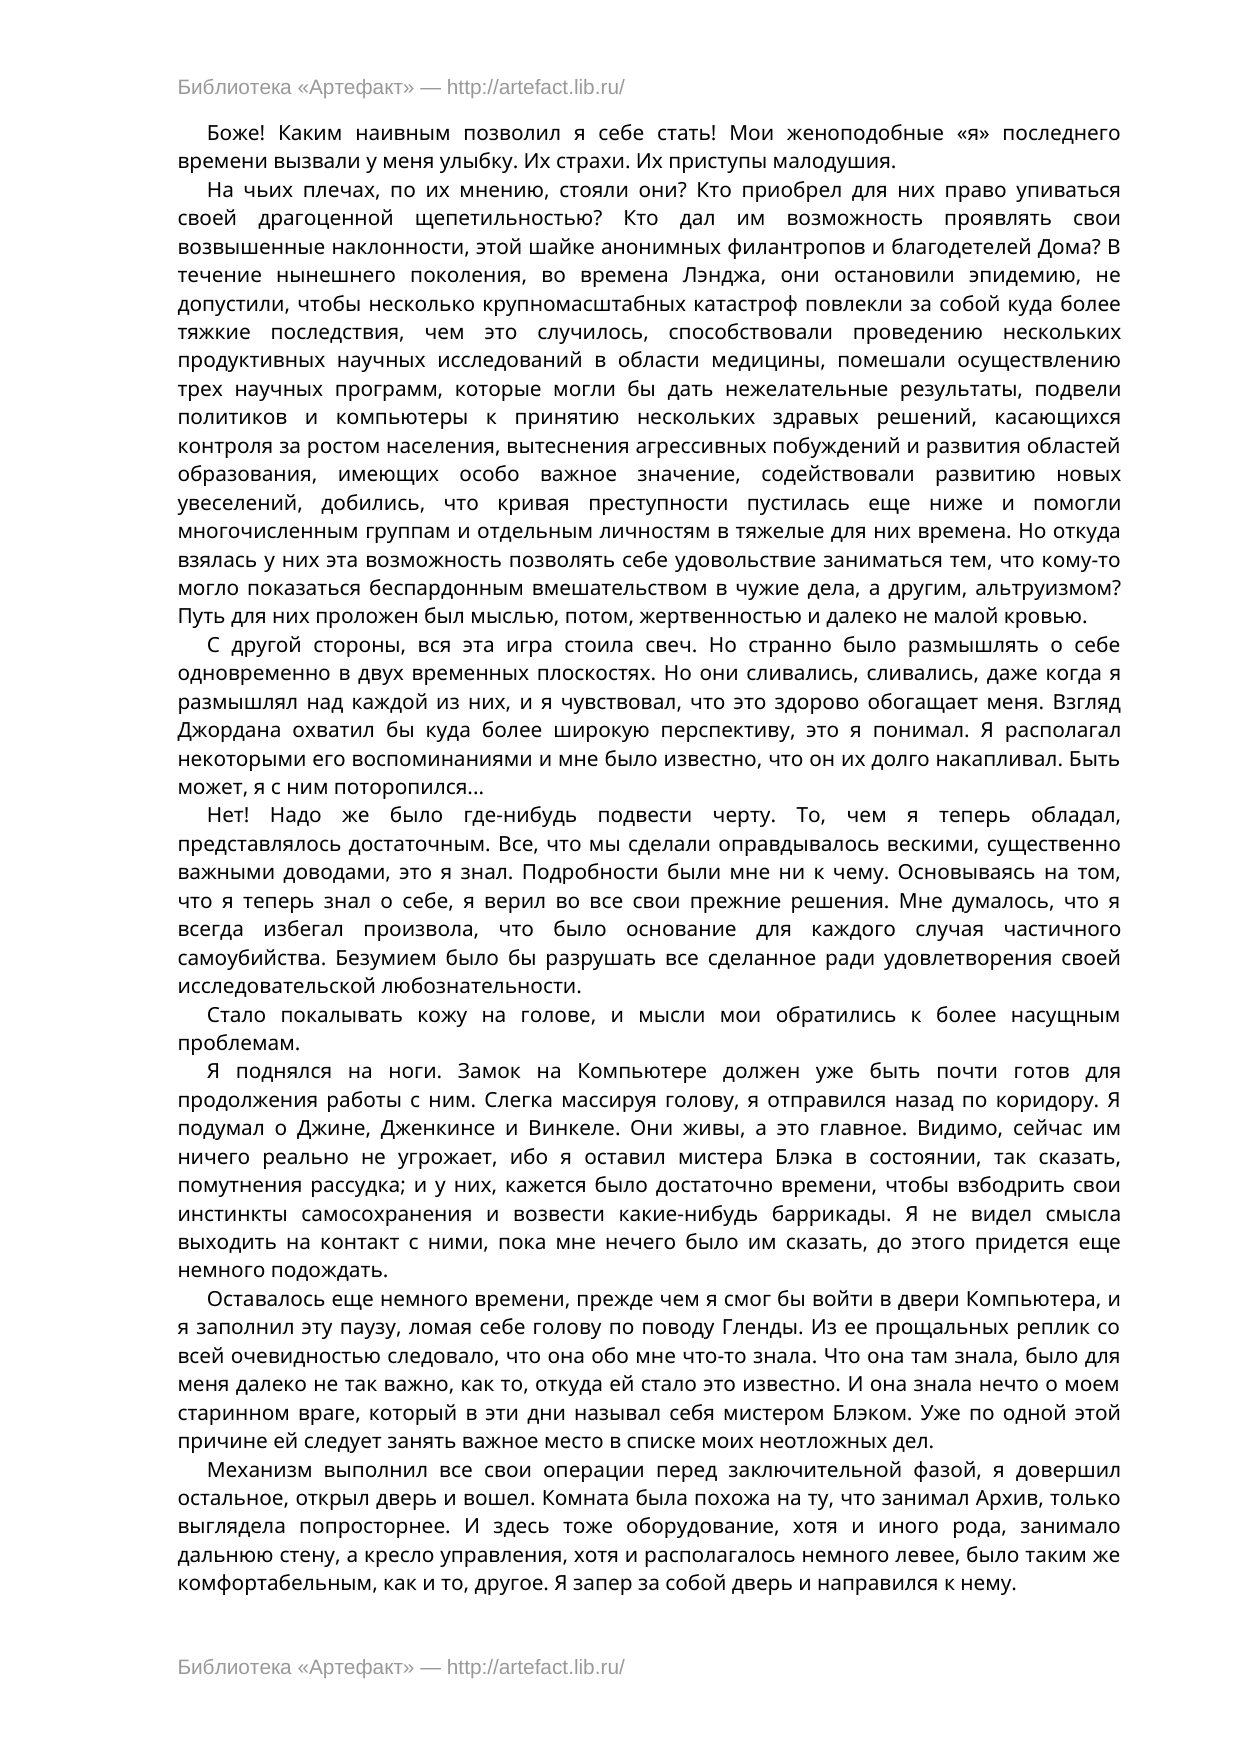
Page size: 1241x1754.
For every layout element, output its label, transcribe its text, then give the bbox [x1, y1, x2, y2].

text Я поднялся на ноги. Замок на Компьютере должен уже быть почти готов для продолжения работы с ним. Слегка массируя голову, я отправился назад по коридору. Я подумал о Джине, Дженкинсе и Винкеле. Они живы, а это главное. Видимо, сейчас им ничего реально не угрожает, ибо я оставил мистера Блэка в состоянии, так сказать, помутнения рассудка; и у них, кажется было достаточно времени, чтобы взбодрить свои инстинкты самосохранения и возвести какие-нибудь баррикады. Я не видел смысла выходить на контакт с ними, пока мне нечего было им сказать, до этого придется еще немного подождать. [177, 1057, 1122, 1284]
text Стало покалывать кожу на голове, и мысли мои обратились к более насущным проблемам. [177, 1000, 1122, 1057]
text С другой стороны, вся эта игра стоила свеч. Но странно было размышлять о себе одновременно в двух временных плоскостях. Но они сливались, сливались, даже когда я размышлял над каждой из них, и я чувствовал, что это здорово обогащает меня. Взгляд Джордана охватил бы куда более широкую перспективу, это я понимал. Я располагал некоторыми его воспоминаниями и мне было известно, что он их долго накапливал. Быть может, я с ним поторопился... [177, 630, 1122, 801]
text На чьих плечах, по их мнению, стояли они? Кто приобрел для них право упиваться своей драгоценной щепетильностью? Кто дал им возможность проявлять свои возвышенные наклонности, этой шайке анонимных филантропов и благодетелей Дома? В течение нынешнего поколения, во времена Лэнджа, они остановили эпидемию, не допустили, чтобы несколько крупномасштабных катастроф повлекли за собой куда более тяжкие последствия, чем это случилось, способствовали проведению нескольких продуктивных научных исследований в области медицины, помешали осуществлению трех научных программ, которые могли бы дать нежелательные результаты, подвели политиков и компьютеры к принятию нескольких здравых решений, касающихся контроля за ростом населения, вытеснения агрессивных побуждений и развития областей образования, имеющих особо важное значение, содействовали развитию новых увеселений, добились, что кривая преступности пустилась еще ниже и помогли многочисленным группам и отдельным личностям в тяжелые для них времена. Но откуда взялась у них эта возможность позволять себе удовольствие заниматься тем, что кому-то могло показаться беспардонным вмешательством в чужие дела, а другим, альтруизмом? Путь для них проложен был мыслью, потом, жертвенностью и далеко не малой кровью. [177, 175, 1122, 630]
text Боже! Каким наивным позволил я себе стать! Мои женоподобные «я» последнего времени вызвали у меня улыбку. Их страхи. Их приступы малодушия. [177, 118, 1122, 175]
text Оставалось еще немного времени, прежде чем я смог бы войти в двери Компьютера, и я заполнил эту паузу, ломая себе голову по поводу Гленды. Из ее прощальных реплик со всей очевидностью следовало, что она обо мне что-то знала. Что она там знала, было для меня далеко не так важно, как то, откуда ей стало это известно. И она знала нечто о моем старинном враге, который в эти дни называл себя мистером Блэком. Уже по одной этой причине ей следует занять важное место в списке моих неотложных дел. [177, 1284, 1122, 1455]
text Нет! Надо же было где-нибудь подвести черту. То, чем я теперь обладал, представлялось достаточным. Все, что мы сделали оправдывалось вескими, существенно важными доводами, это я знал. Подробности были мне ни к чему. Основываясь на том, что я теперь знал о себе, я верил во все свои прежние решения. Мне думалось, что я всегда избегал произвола, что было основание для каждого случая частичного самоубийства. Безумием было бы разрушать все сделанное ради удовлетворения своей исследовательской любознательности. [177, 801, 1122, 1000]
text Механизм выполнил все свои операции перед заключительной фазой, я довершил остальное, открыл дверь и вошел. Комната была похожа на ту, что занимал Архив, только выглядела попросторнее. И здесь тоже оборудование, хотя и иного рода, занимало дальнюю стену, а кресло управления, хотя и располагалось немного левее, было таким же комфортабельным, как и то, другое. Я запер за собой дверь и направился к нему. [177, 1455, 1122, 1597]
